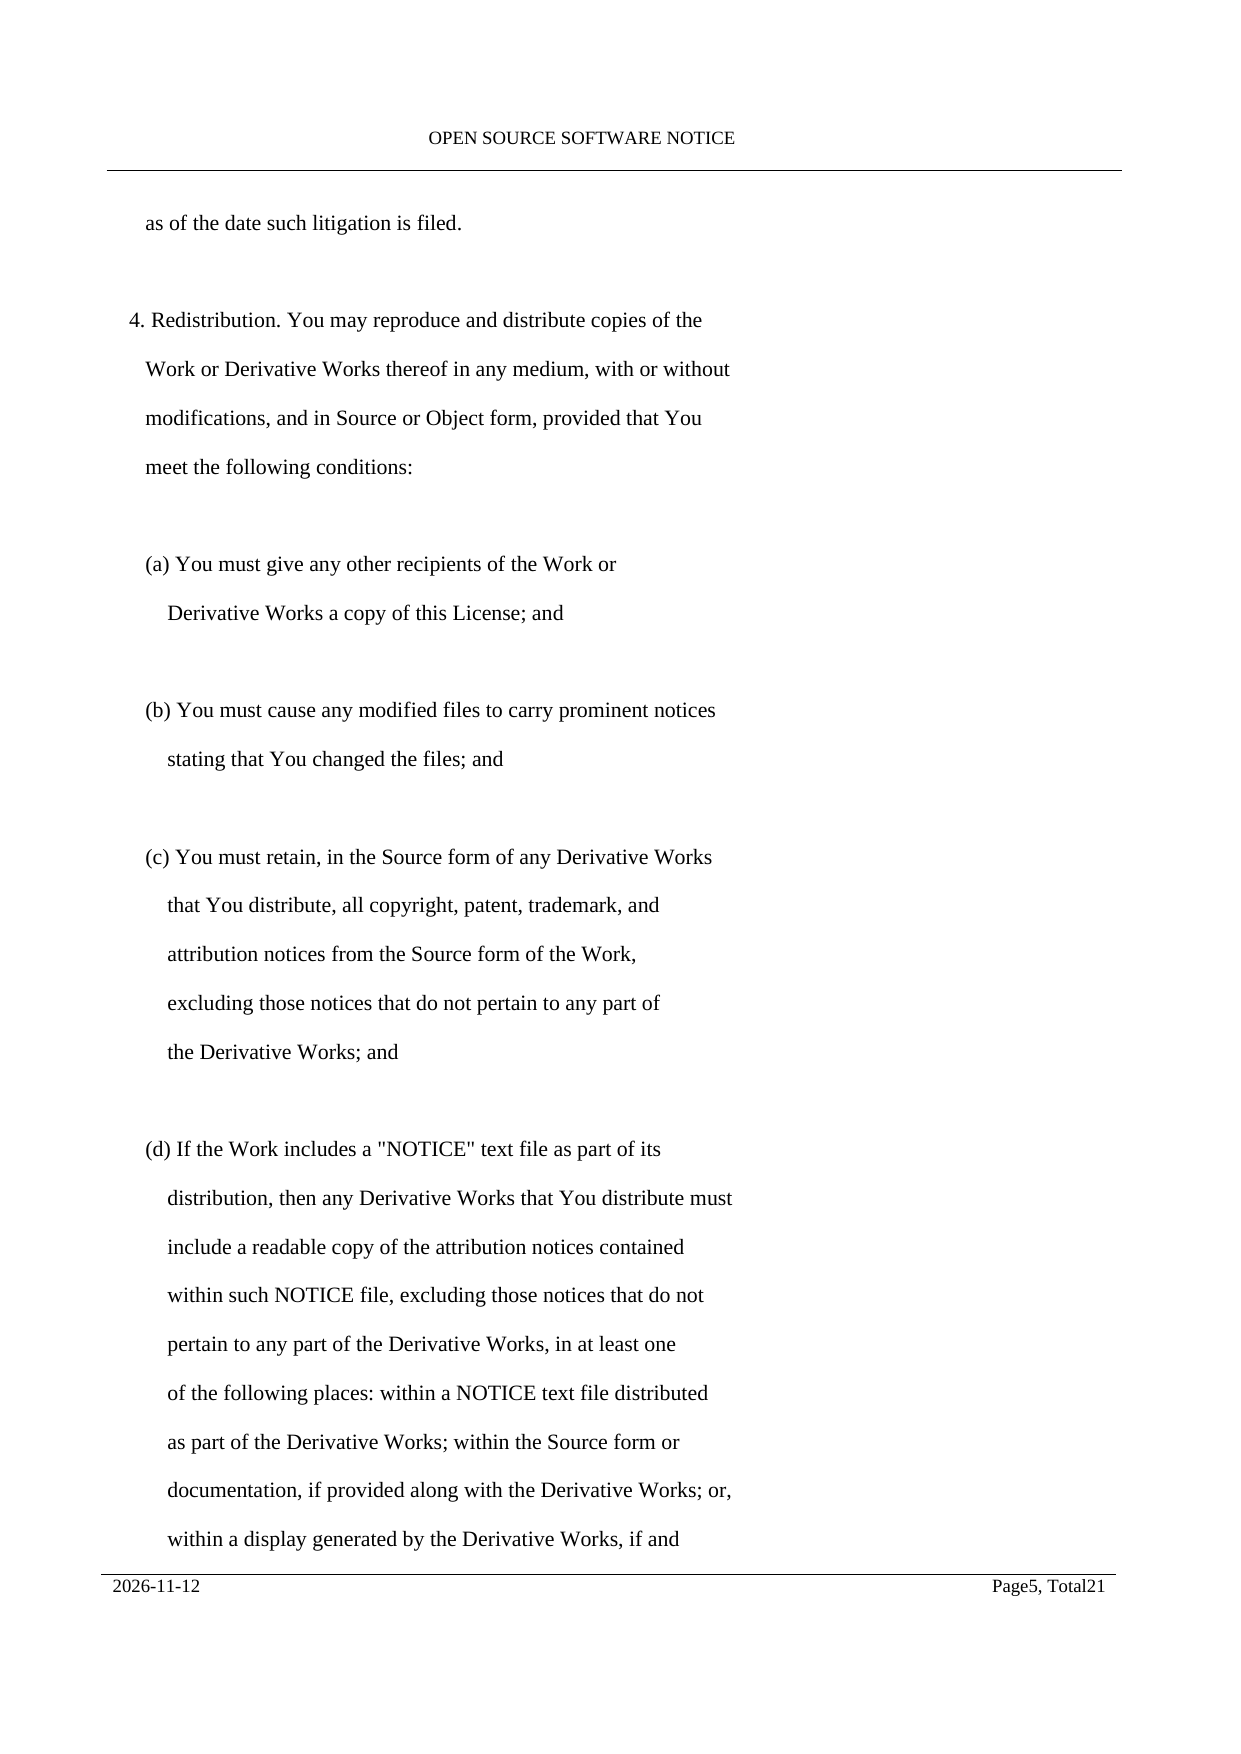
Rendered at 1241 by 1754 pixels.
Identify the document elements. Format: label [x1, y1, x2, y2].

text [112, 206, 1128, 1555]
